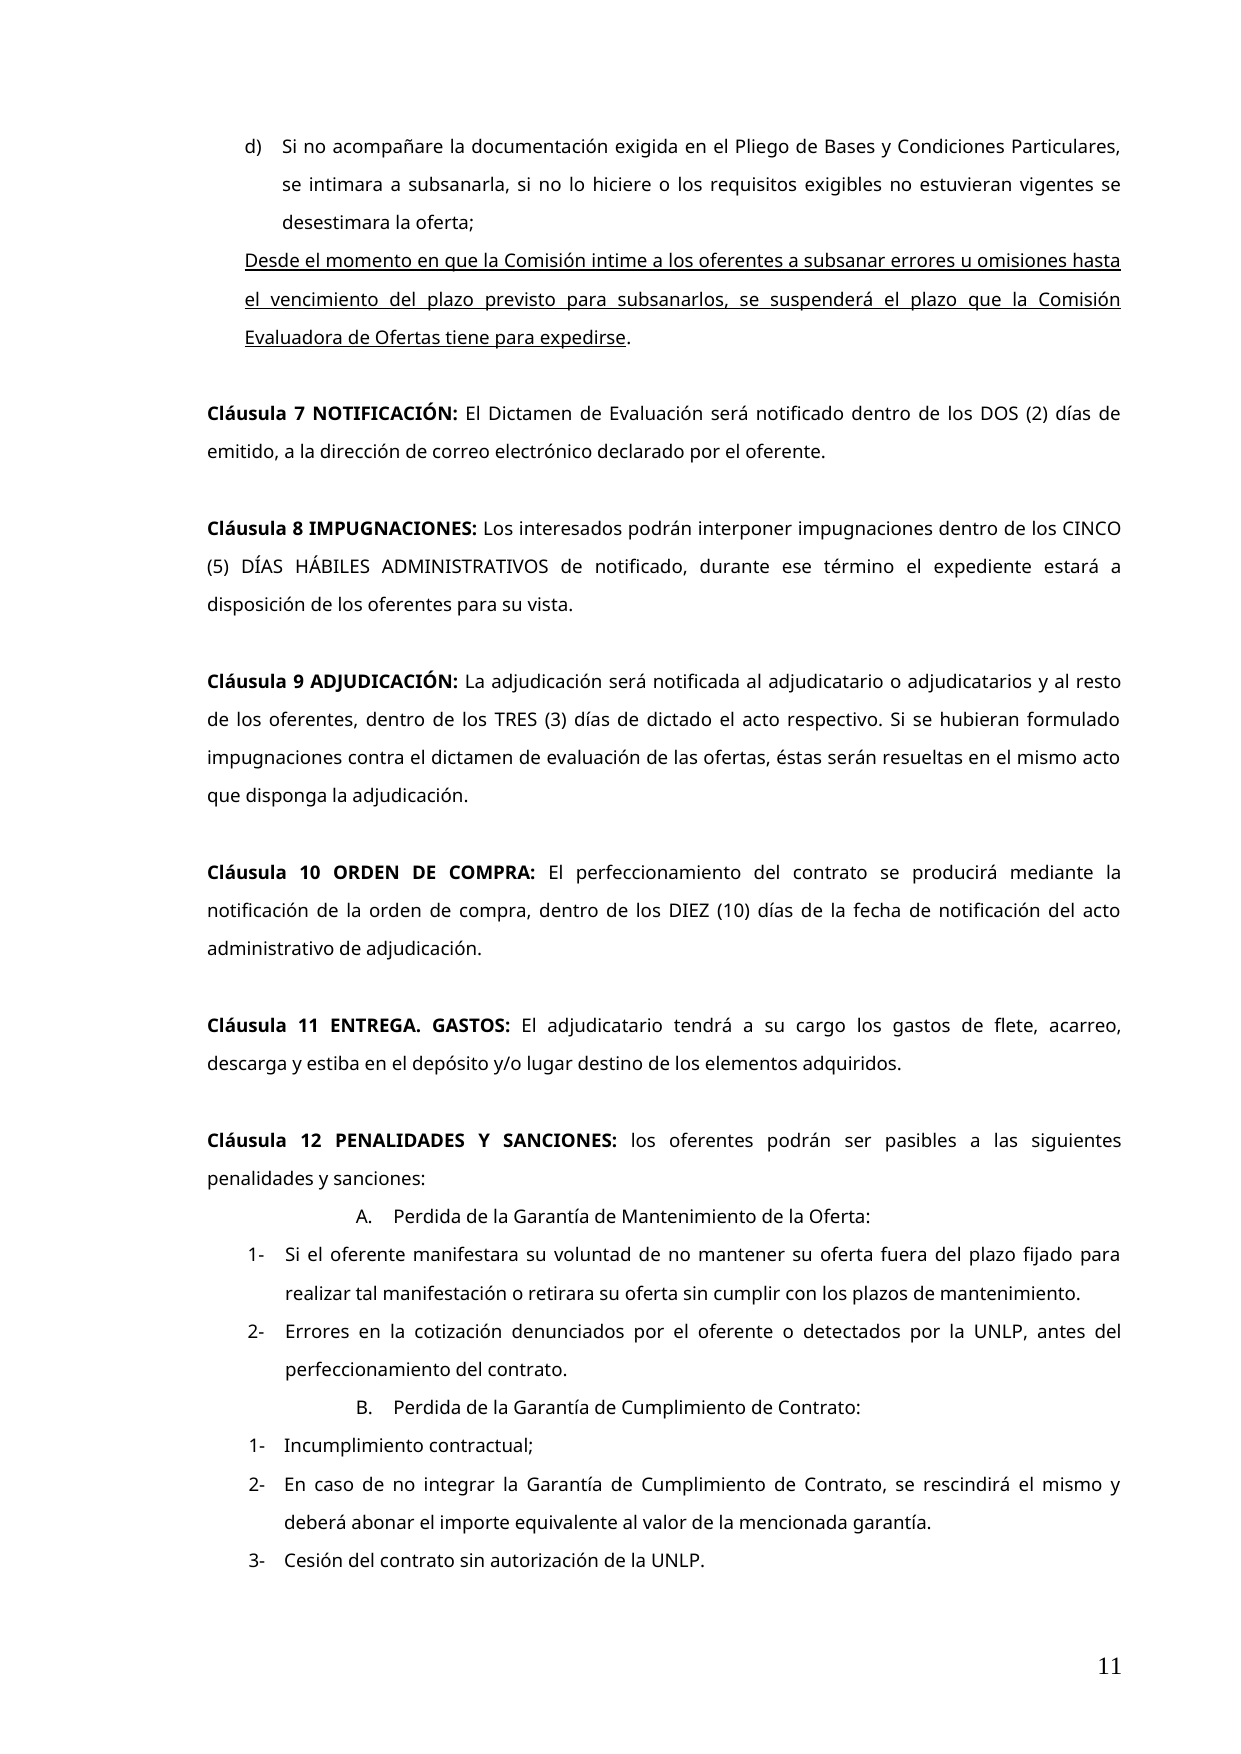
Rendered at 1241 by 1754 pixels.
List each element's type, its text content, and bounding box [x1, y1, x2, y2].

text Cláusula 8 IMPUGNACIONES: Los interesados podrán interponer impugnaciones dentro de los CINCO (5) DÍAS HÁBILES ADMINISTRATIVOS de notificado, durante ese término el expediente estará a disposición de los oferentes para su vista. [207, 515, 1122, 617]
list Perdida de la Garantía de Mantenimiento de la Oferta: [356, 1203, 1122, 1229]
list Si el oferente manifestara su voluntad de no mantener su oferta fuera del plazo fijado para realizar tal manifestación o retirara su oferta sin cumplir con los plazos de mantenimiento. [247, 1242, 1122, 1305]
text Cláusula 10 ORDEN DE COMPRA: El perfeccionamiento del contrato se producirá mediante la notificación de la orden de compra, dentro de los DIEZ (10) días de la fecha de notificación del acto administrativo de adjudicación. [207, 859, 1122, 961]
text Cláusula 11 ENTREGA. GASTOS: El adjudicatario tendrá a su cargo los gastos de flete, acarreo, descarga y estiba en el depósito y/o lugar destino de los elementos adquiridos. [207, 1012, 1122, 1076]
text Cláusula 12 PENALIDADES Y SANCIONES: los oferentes podrán ser pasibles a las siguientes penalidades y sanciones: [207, 1127, 1122, 1191]
list En caso de no integrar la Garantía de Cumplimiento de Contrato, se rescindirá el mismo y deberá abonar el importe equivalente al valor de la mencionada garantía. [248, 1471, 1122, 1535]
list Si no acompañare la documentación exigida en el Pliego de Bases y Condiciones Particulares, se intimara a subsanarla, si no lo hiciere o los requisitos exigibles no estuvieran vigentes se desestimara la oferta; [244, 133, 1122, 235]
list Cesión del contrato sin autorización de la UNLP. [248, 1547, 1122, 1573]
text Desde el momento en que la Comisión intime a los oferentes a subsanar errores u omisiones hasta el vencimiento del plazo previsto para subsanarlos, se suspenderá el plazo que la Comisión Evaluadora de Ofertas tiene para expedirse. [244, 248, 1122, 349]
list Incumplimiento contractual; [248, 1433, 1122, 1458]
list Errores en la cotización denunciados por el oferente o detectados por la UNLP, antes del perfeccionamiento del contrato. [247, 1318, 1122, 1382]
text Cláusula 7 NOTIFICACIÓN: El Dictamen de Evaluación será notificado dentro de los DOS (2) días de emitido, a la dirección de correo electrónico declarado por el oferente. [207, 401, 1122, 464]
list Perdida de la Garantía de Cumplimiento de Contrato: [356, 1394, 1122, 1420]
text Cláusula 9 ADJUDICACIÓN: La adjudicación será notificada al adjudicatario o adjudicatarios y al resto de los oferentes, dentro de los TRES (3) días de dictado el acto respectivo. Si se hubieran formulado impugnaciones contra el dictamen de evaluación de las ofertas, éstas serán resueltas en el mismo acto que disponga la adjudicación. [207, 668, 1122, 808]
